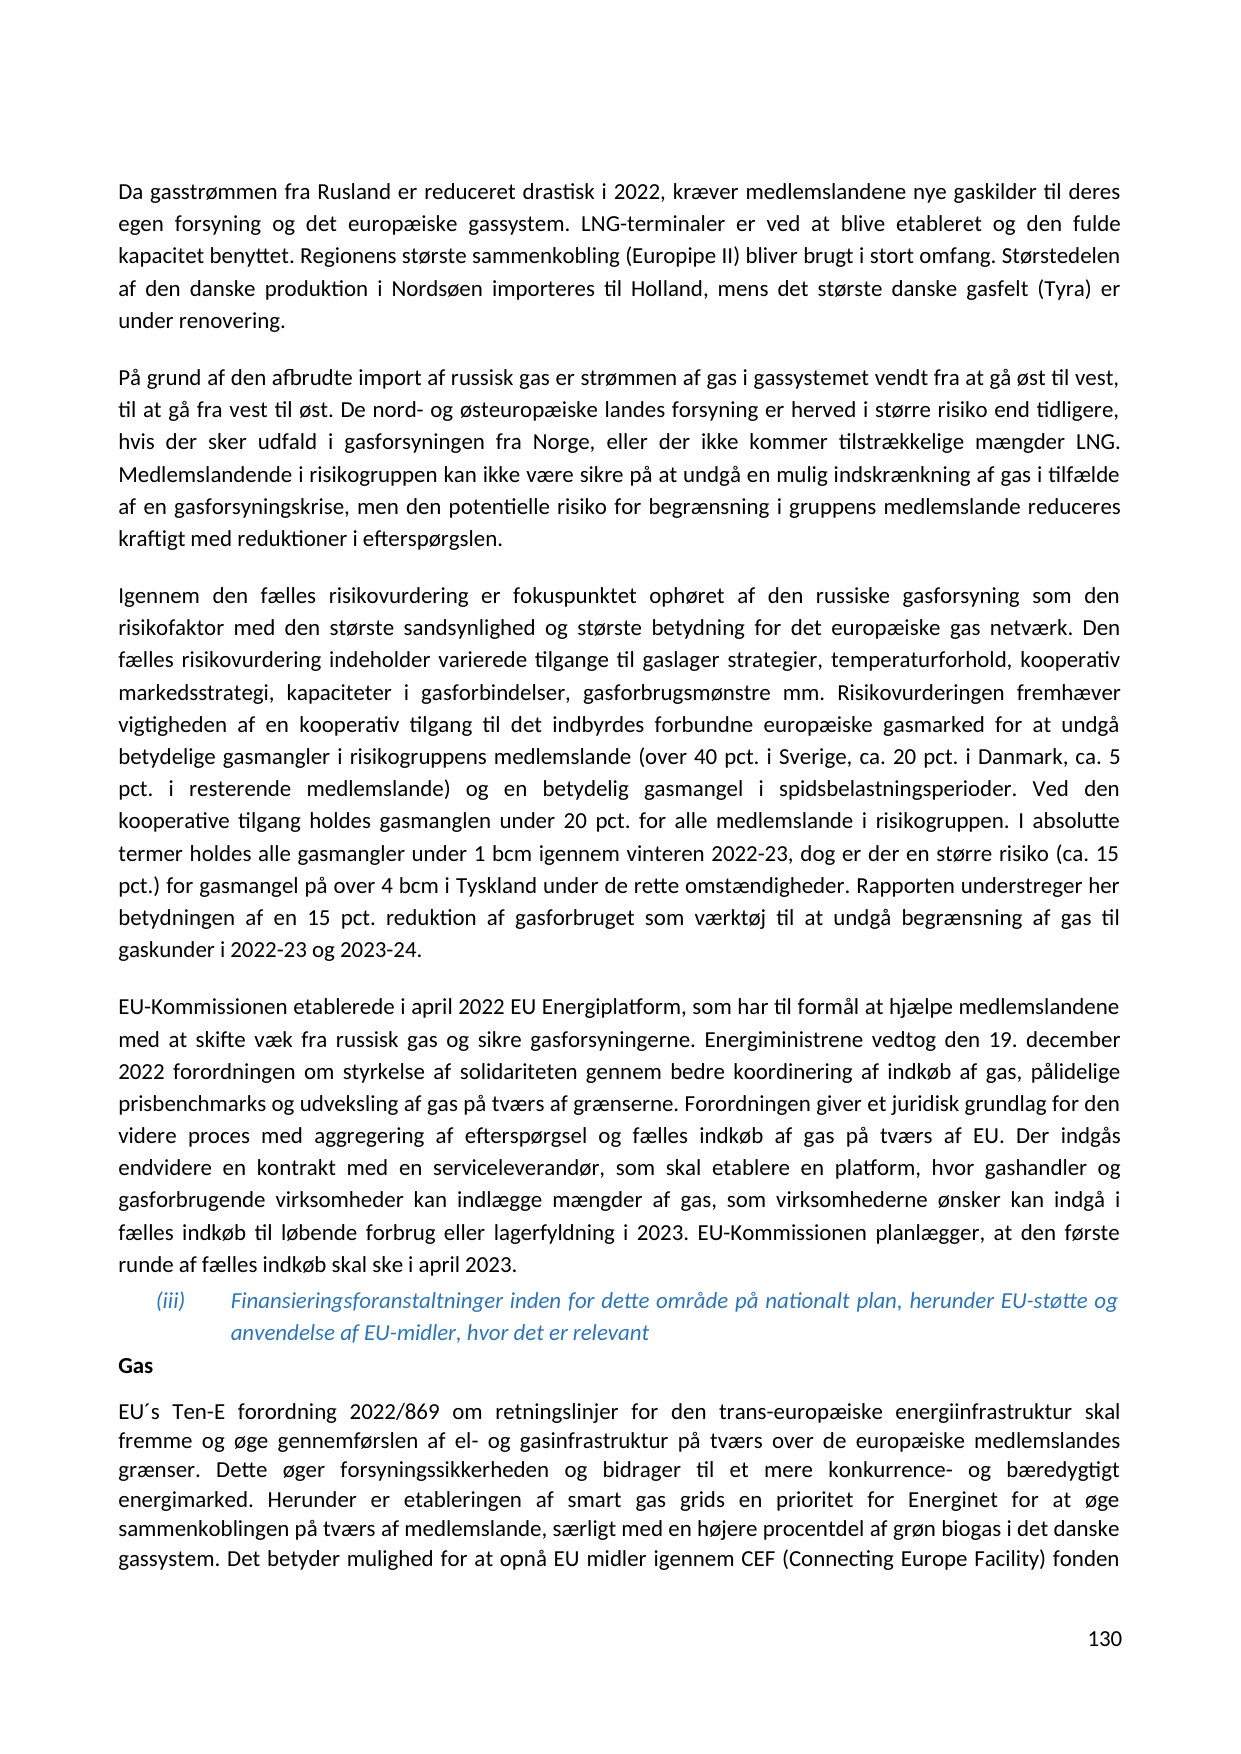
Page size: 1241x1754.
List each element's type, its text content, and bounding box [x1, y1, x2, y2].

text Gas [118, 1351, 1122, 1379]
text På grund af den afbrudte import af russisk gas er strømmen af gas i gassystemet vendt fra at gå øst til vest, til at gå fra vest til øst. De nord- og østeuropæiske landes forsyning er herved i større risiko end tidligere, hvis der sker udfald i gasforsyningen fra Norge, eller der ikke kommer tilstrækkelige mængder LNG. Medlemslandende i risikogruppen kan ikke være sikre på at undgå en mulig indskrænkning af gas i tilfælde af en gasforsyningskrise, men den potentielle risiko for begrænsning i gruppens medlemslande reduceres kraftigt med reduktioner i efterspørgslen. [118, 363, 1122, 552]
subtitle Finansieringsforanstaltninger inden for dette område på nationalt plan, herunder EU-støtte og anvendelse af EU-midler, hvor det er relevant [156, 1286, 1122, 1347]
text Igennem den fælles risikovurdering er fokuspunktet ophøret af den russiske gasforsyning som den risikofaktor med den største sandsynlighed og største betydning for det europæiske gas netværk. Den fælles risikovurdering indeholder varierede tilgange til gaslager strategier, temperaturforhold, kooperativ markedsstrategi, kapaciteter i gasforbindelser, gasforbrugsmønstre mm. Risikovurderingen fremhæver vigtigheden af en kooperativ tilgang til det indbyrdes forbundne europæiske gasmarked for at undgå betydelige gasmangler i risikogruppens medlemslande (over 40 pct. i Sverige, ca. 20 pct. i Danmark, ca. 5 pct. i resterende medlemslande) og en betydelig gasmangel i spidsbelastningsperioder. Ved den kooperative tilgang holdes gasmanglen under 20 pct. for alle medlemslande i risikogruppen. I absolutte termer holdes alle gasmangler under 1 bcm igennem vinteren 2022-23, dog er der en større risiko (ca. 15 pct.) for gasmangel på over 4 bcm i Tyskland under de rette omstændigheder. Rapporten understreger her betydningen af en 15 pct. reduktion af gasforbruget som værktøj til at undgå begrænsning af gas til gaskunder i 2022-23 og 2023-24. [118, 581, 1122, 963]
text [118, 1397, 1122, 1572]
text EU-Kommissionen etablerede i april 2022 EU Energiplatform, som har til formål at hjælpe medlemslandene med at skifte væk fra russisk gas og sikre gasforsyningerne. Energiministrene vedtog den 19. december 2022 forordningen om styrkelse af solidariteten gennem bedre koordinering af indkøb af gas, pålidelige prisbenchmarks og udveksling af gas på tværs af grænserne. Forordningen giver et juridisk grundlag for den videre proces med aggregering af efterspørgsel og fælles indkøb af gas på tværs af EU. Der indgås endvidere en kontrakt med en serviceleverandør, som skal etablere en platform, hvor gashandler og gasforbrugende virksomheder kan indlægge mængder af gas, som virksomhederne ønsker kan indgå i fælles indkøb til løbende forbrug eller lagerfyldning i 2023. EU-Kommissionen planlægger, at den første runde af fælles indkøb skal ske i april 2023. [118, 992, 1122, 1278]
text Da gasstrømmen fra Rusland er reduceret drastisk i 2022, kræver medlemslandene nye gaskilder til deres egen forsyning og det europæiske gassystem. LNG-terminaler er ved at blive etableret og den fulde kapacitet benyttet. Regionens største sammenkobling (Europipe II) bliver brugt i stort omfang. Størstedelen af den danske produktion i Nordsøen importeres til Holland, mens det største danske gasfelt (Tyra) er under renovering. [118, 177, 1122, 334]
